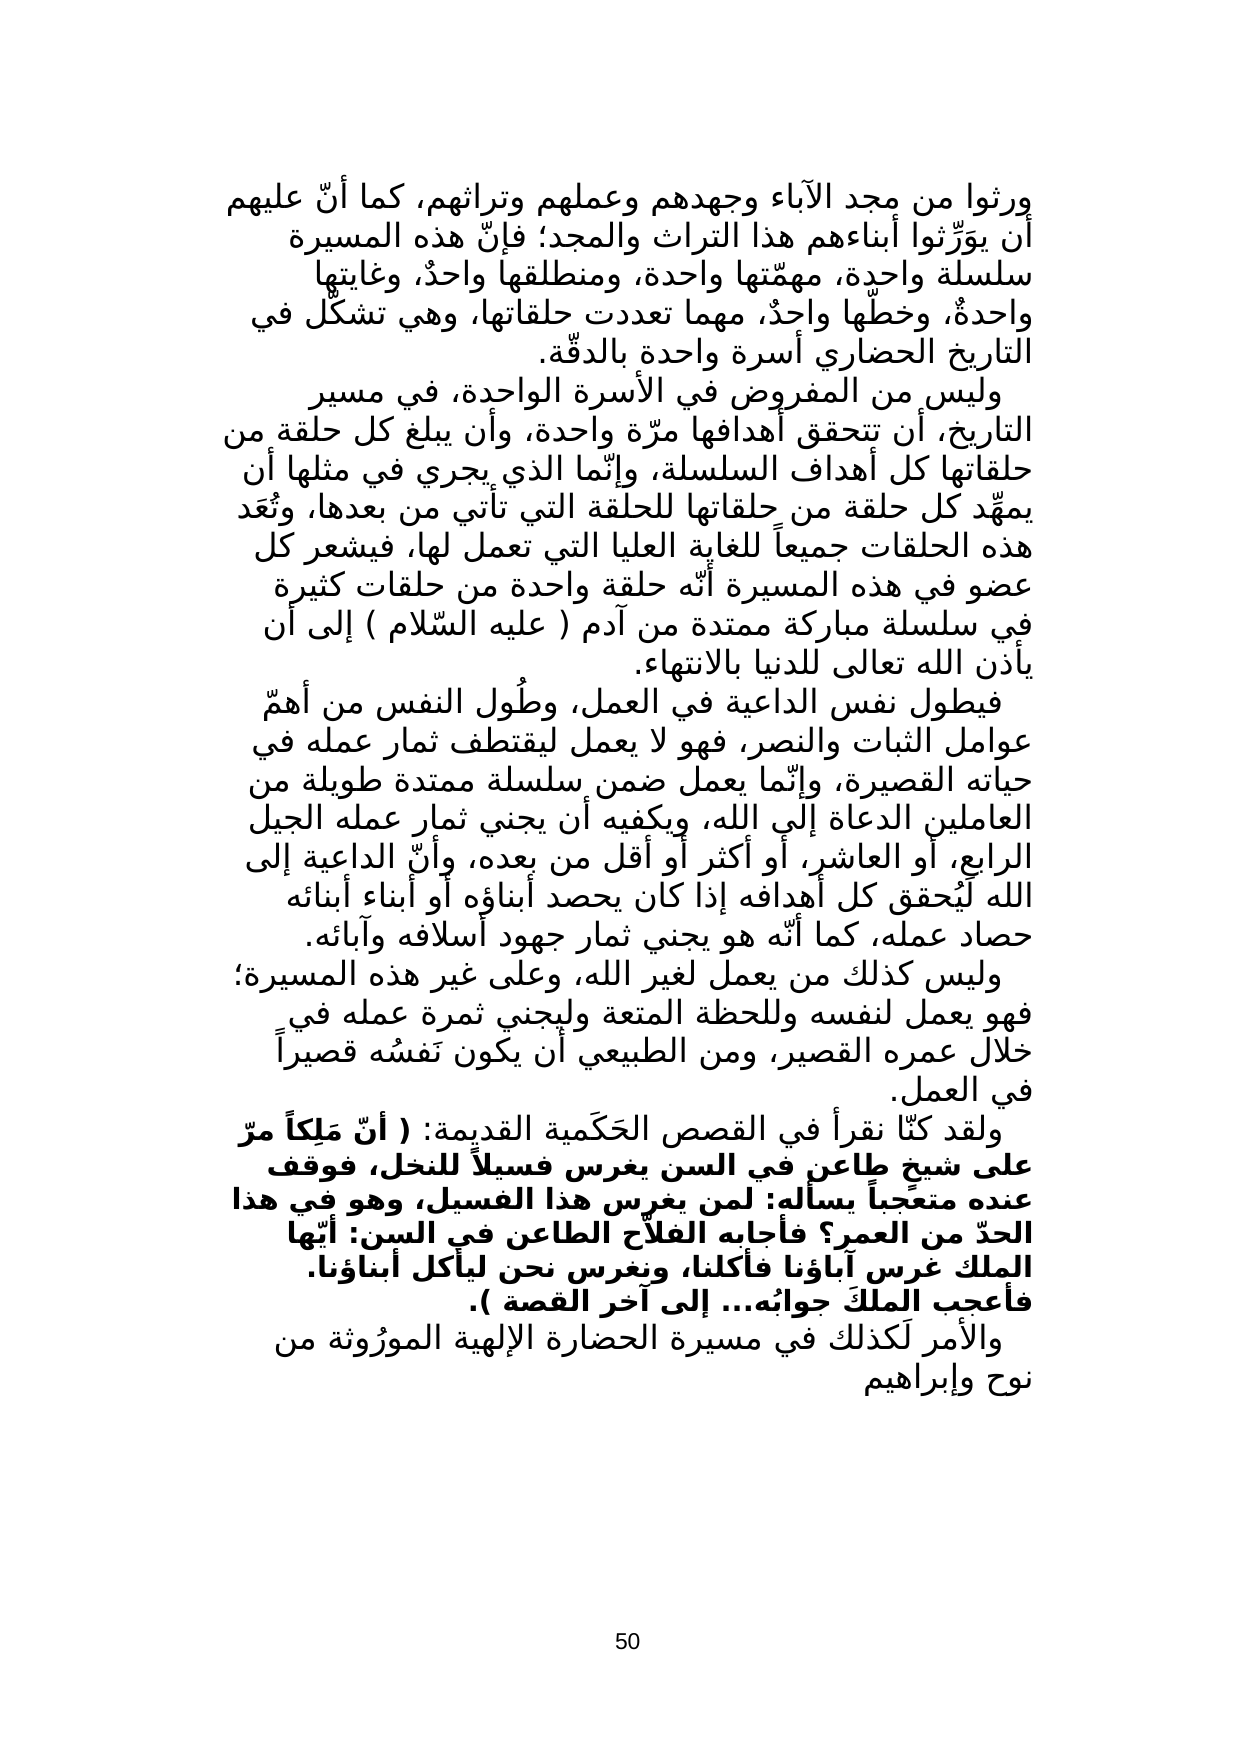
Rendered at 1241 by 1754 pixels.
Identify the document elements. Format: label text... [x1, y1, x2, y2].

text فيطول نفس الداعية في العمل، وطُول النفس من أهمّ عوامل الثبات والنصر، فهو لا يعمل ليقتطف ثمار عمله في حياته القصيرة، وإنّما يعمل ضمن سلسلة ممتدة طويلة من العاملين الدعاة إلى الله، ويكفيه أن يجني ثمار عمله الجيل الرابع، أو العاشر، أو أكثر أو أقل من بعده، وأنّ الداعية إلى الله لَيُحقق كل أهدافه إذا كان يحصد أبناؤه أو أبناء أبنائه حصاد عمله، كما أنّه هو يجني ثمار جهود أسلافه وآبائه. [222, 682, 1033, 954]
text وليس من المفروض في الأسرة الواحدة، في مسير التاريخ، أن تتحقق أهدافها مرّة واحدة، وأن يبلغ كل حلقة من حلقاتها كل أهداف السلسلة، وإنّما الذي يجري في مثلها أن يمهِّد كل حلقة من حلقاتها للحلقة التي تأتي من بعدها، وتُعَد هذه الحلقات جميعاً للغاية العليا التي تعمل لها، فيشعر كل عضو في هذه المسيرة أنّه حلقة واحدة من حلقات كثيرة في سلسلة مباركة ممتدة من آدم ( عليه السّلام ) إلى أن يأذن الله تعالى للدنيا بالانتهاء. [222, 371, 1033, 682]
text والأمر لَكذلك في مسيرة الحضارة الإلهية المورُوثة من نوح وإبراهيم [222, 1318, 1033, 1396]
text ورثوا من مجد الآباء وجهدهم وعملهم وتراثهم، كما أنّ عليهم أن يوَرِّثوا أبناءهم هذا التراث والمجد؛ فإنّ هذه المسيرة سلسلة واحدة، مهمّتها واحدة، ومنطلقها واحدٌ، وغايتها واحدةٌ، وخطّها واحدٌ، مهما تعددت حلقاتها، وهي تشكّل في التاريخ الحضاري أسرة واحدة بالدقّة. [222, 177, 1033, 371]
text ولقد كنّا نقرأ في القصص الحَكَمية القديمة: ( أنّ مَلِكاً مرّ على شيخٍ طاعن في السن يغرس فسيلاً للنخل، فوقف عنده متعجباً يسأله: لمن يغرس هذا الفسيل، وهو في هذا الحدّ من العمر؟ فأجابه الفلاّح الطاعن في السن: أيّها الملك غرس آباؤنا فأكلنا، ونغرس نحن ليأكل أبناؤنا. فأعجب الملكَ جوابُه... إلى آخر القصة ). [222, 1110, 1033, 1318]
text وليس كذلك من يعمل لغير الله، وعلى غير هذه المسيرة؛ فهو يعمل لنفسه وللحظة المتعة وليجني ثمرة عمله في خلال عمره القصير، ومن الطبيعي أن يكون نَفسُه قصيراً في العمل. [222, 954, 1033, 1110]
